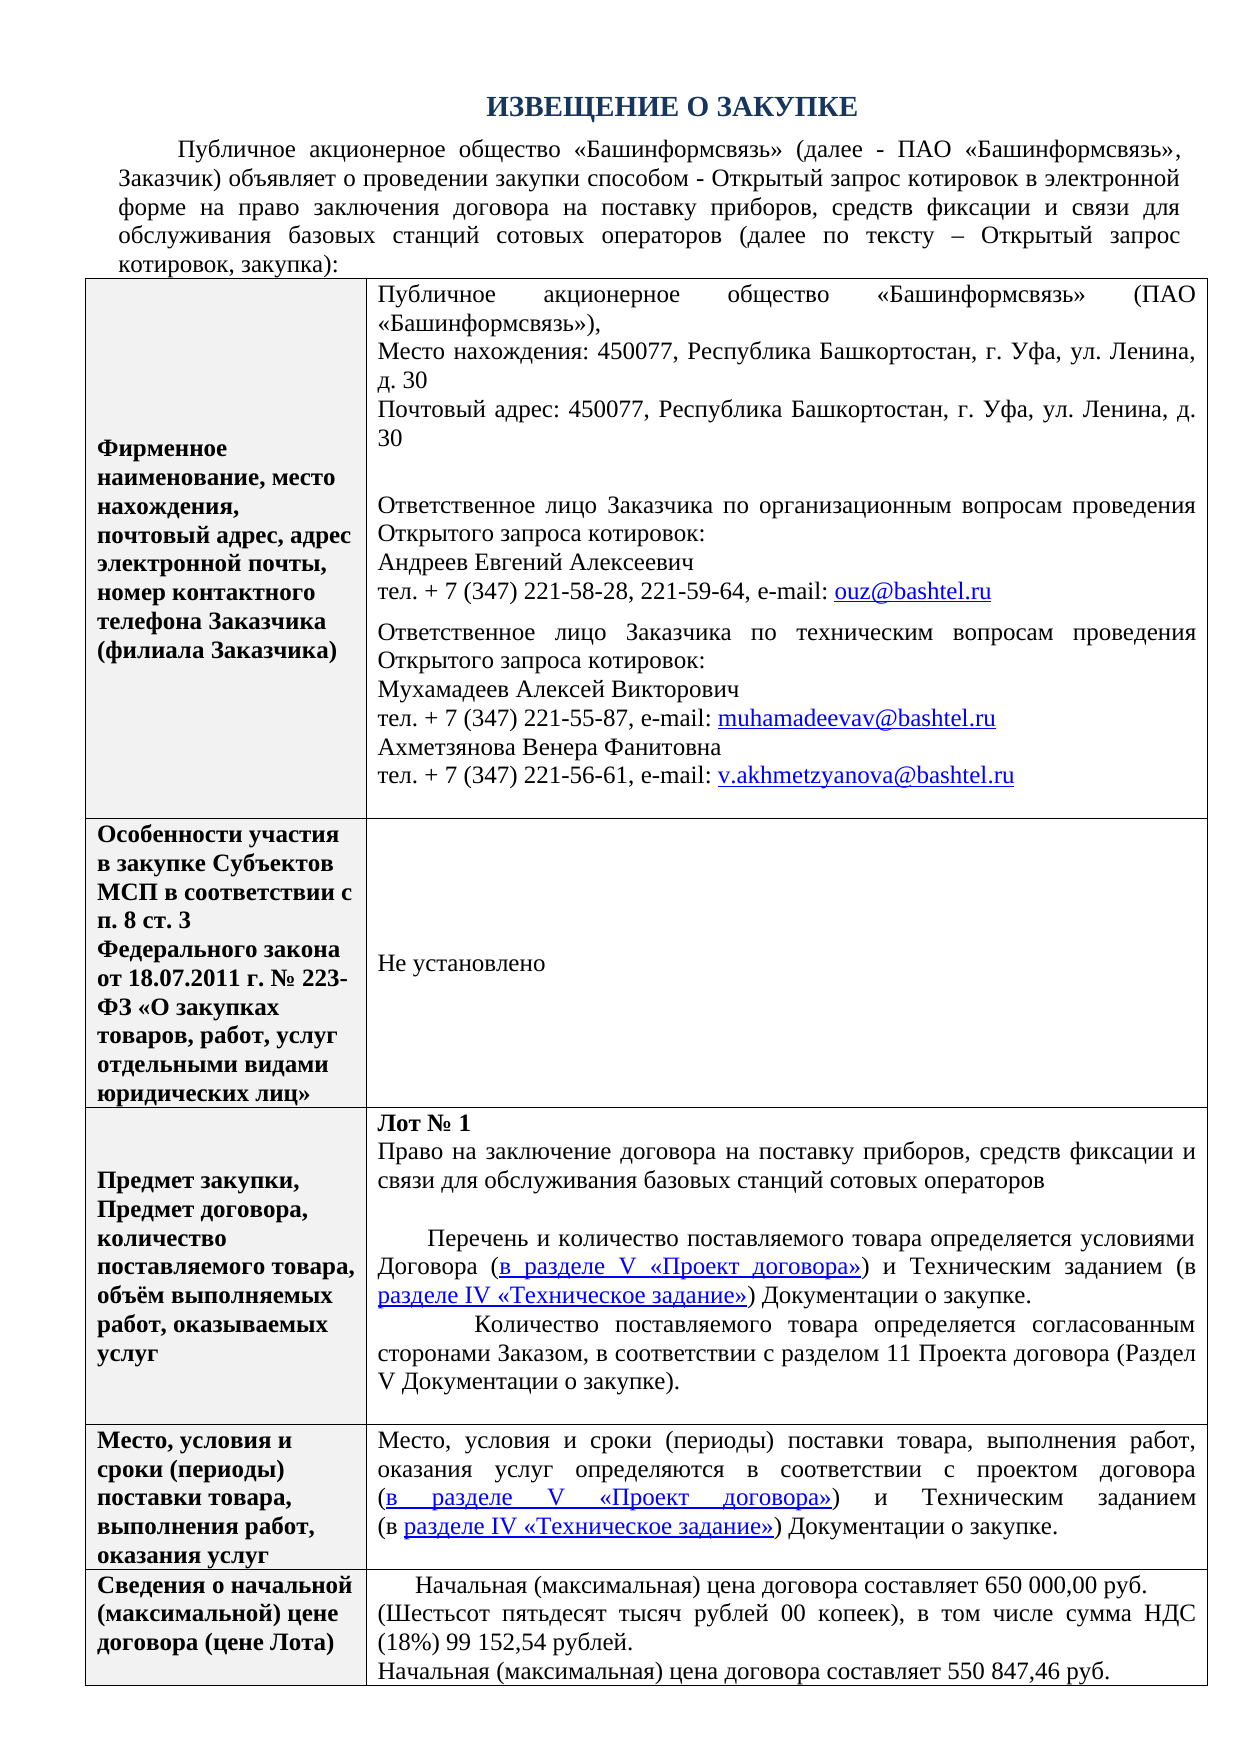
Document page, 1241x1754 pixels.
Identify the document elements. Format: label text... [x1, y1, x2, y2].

text Публичное акционерное общество «Башинформсвязь» (далее - ПАО «Башинформсвязь», Заказчик) объявляет о проведении закупки способом - Открытый запрос котировок в электронной форме на право заключения договора на поставку приборов, средств фиксации и связи для обслуживания базовых станций сотовых операторов (далее по тексту – Открытый запрос котировок, закупка): [118, 134, 1181, 278]
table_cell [86, 1570, 366, 1685]
table_cell Место, условия и сроки (периоды) поставки товара, выполнения работ, оказания услуг определяются в соответствии с проектом договора (в разделе V «Проект договора») и Техническим заданием (в разделе IV «Техническое задание») Документации о закупке. [367, 1425, 1207, 1569]
table_cell Особенности участия в закупке Субъектов МСП в соответствии с п. 8 ст. 3 Федерального закона от 18.07.2011 г. № 223-ФЗ «О закупках товаров, работ, услуг отдельными видами юридических лиц» [86, 819, 366, 1107]
subtitle ИЗВЕЩЕНИЕ О ЗАКУПКЕ [163, 89, 1181, 122]
table_header Публичное акционерное общество «Башинформсвязь» (ПАО «Башинформсвязь»), Место нахождения: 450077, Республика Башкортостан, г. Уфа, ул. Ленина, д. 30 Почтовый адрес: 450077, Республика Башкортостан, г. Уфа, ул. Ленина, д. 30 Ответственное лицо Заказчика по организационным вопросам проведения Открытого запроса котировок: Андреев Евгений Алексеевич тел. + 7 (347) 221-58-28, 221-59-64, e-mail: ouz@bashtel.ru Ответственное лицо Заказчика по техническим вопросам проведения Открытого запроса котировок: Мухамадеев Алексей Викторович тел. + 7 (347) 221-55-87, e-mail: muhamadeevav@bashtel.ru Ахметзянова Венера Фанитовна тел. + 7 (347) 221-56-61, e-mail: v.akhmetzyanova@bashtel.ru [367, 279, 1207, 818]
table_cell Не установлено [367, 819, 1207, 1107]
table_cell Лот № 1 Право на заключение договора на поставку приборов, средств фиксации и связи для обслуживания базовых станций сотовых операторов Перечень и количество поставляемого товара определяется условиями Договора (в разделе V «Проект договора») и Техническим заданием (в разделе IV «Техническое задание») Документации о закупке. Количество поставляемого товара определяется согласованным сторонами Заказом, в соответствии с разделом 11 Проекта договора (Раздел V Документации о закупке). [367, 1108, 1207, 1424]
table_cell Предмет закупки, Предмет договора, количество поставляемого товара, объём выполняемых работ, оказываемых услуг [86, 1108, 366, 1424]
table_header Фирменное наименование, место нахождения, почтовый адрес, адрес электронной почты, номер контактного телефона Заказчика (филиала Заказчика) [86, 279, 366, 818]
table_cell Место, условия и сроки (периоды) поставки товара, выполнения работ, оказания услуг [86, 1425, 366, 1569]
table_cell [367, 1570, 1207, 1685]
